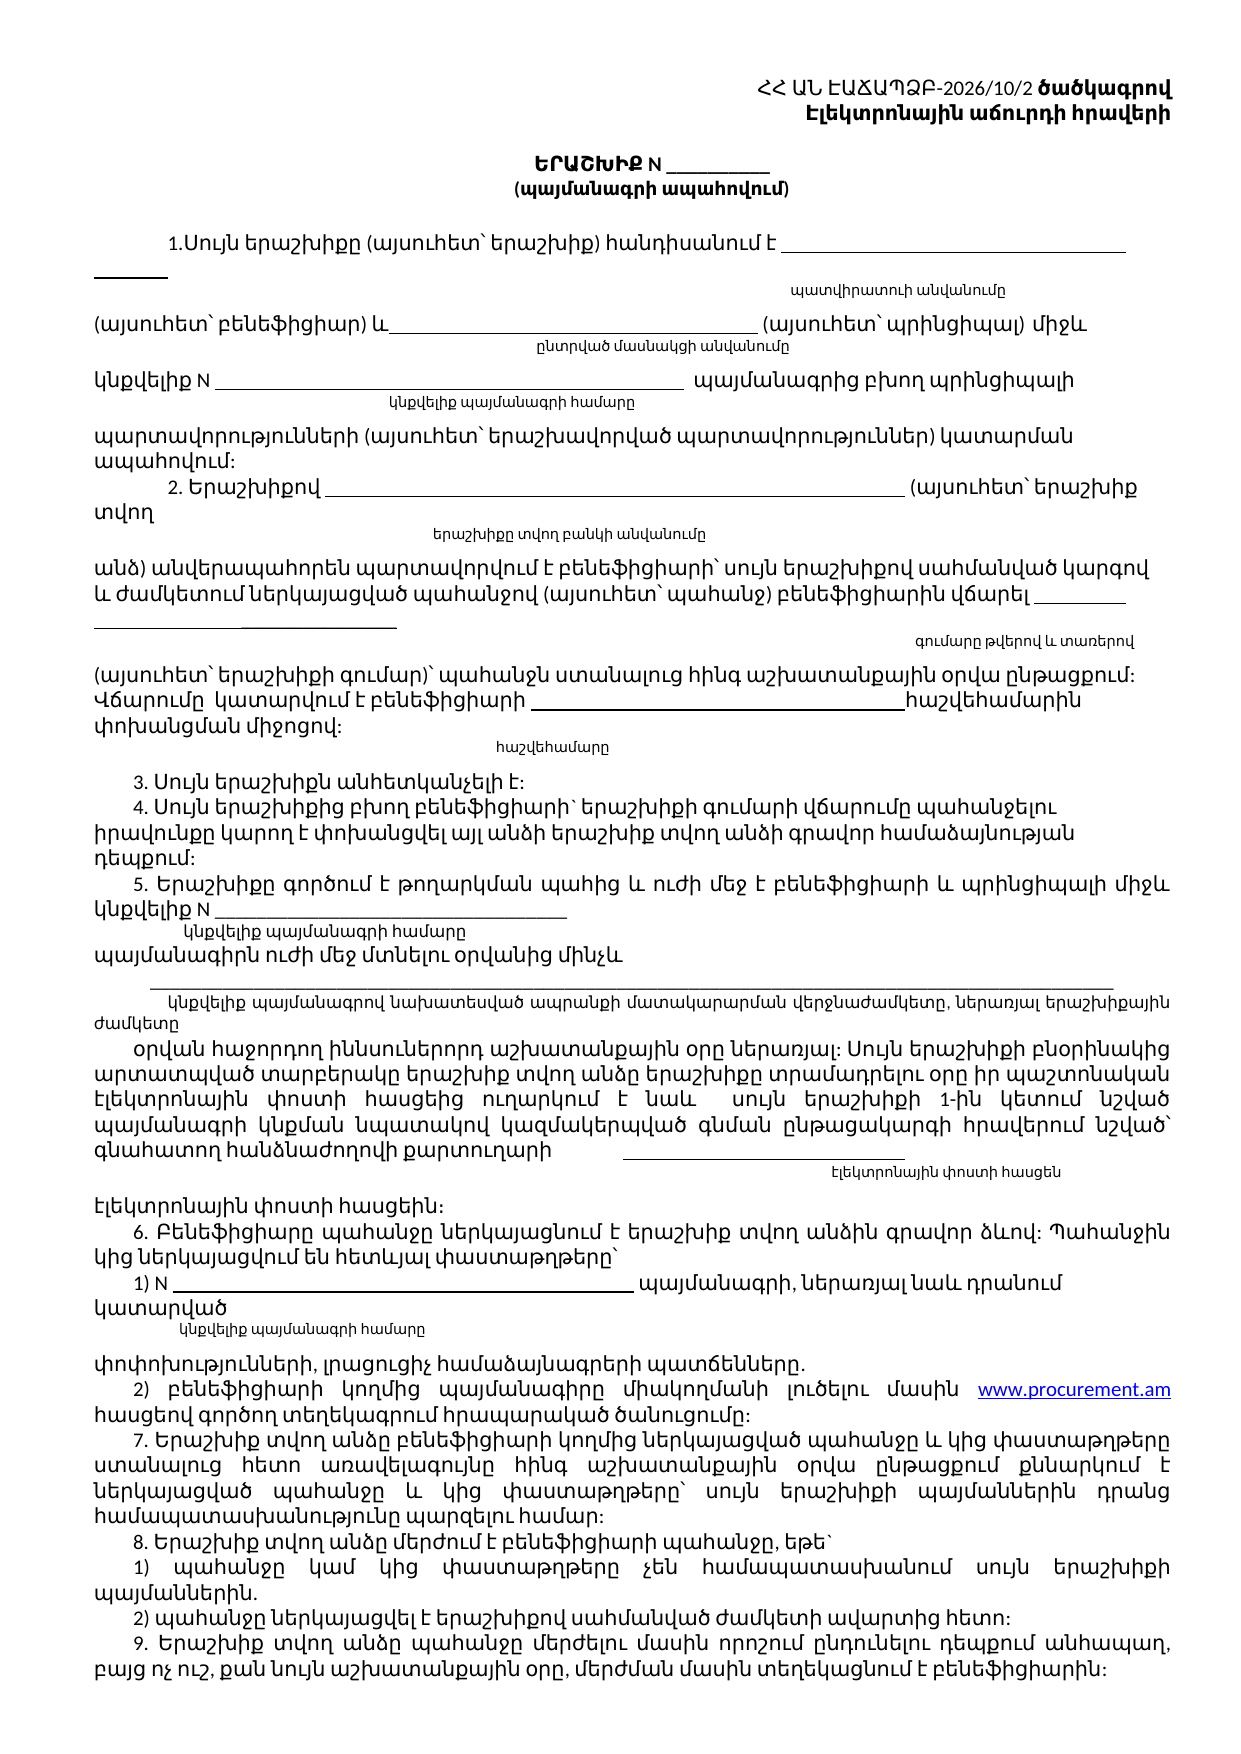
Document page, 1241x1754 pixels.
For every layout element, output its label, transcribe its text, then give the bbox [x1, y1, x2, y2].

text գումարը թվերով և տառերով [831, 632, 1171, 662]
text ՀՀ ԱՆ ԷԱՃԱՊՁԲ-2026/10/2 ծածկագրով [94, 75, 1171, 100]
text 7. Երաշխիք տվող անձը բենեֆիցիարի կողմից ներկայացված պահանջը և կից փաստաթղթերը ստանալուց հետո առավելագույնը հինգ աշխատանքային օրվա ընթացքում քննարկում է ներկայացված պահանջը և կից փաստաթղթերը՝ սույն երաշխիքի պայմաններին դրանց համապատասխանությունը պարզելու համար: [94, 1427, 1171, 1529]
list պայմանագիրն ուժի մեջ մտնելու օրվանից մինչև [94, 942, 1171, 967]
text 1) N պայմանագրի, ներառյալ նաև դրանում կատարված [94, 1270, 1171, 1321]
text 2) պահանջը ներկայացվել է երաշխիքով սահմանված ժամկետի ավարտից հետո: [94, 1605, 1171, 1631]
text պարտավորությունների (այսուհետ՝ երաշխավորված պարտավորություններ) կատարման ապահովում: [94, 423, 1171, 474]
text 2. Երաշխիքով (այսուհետ՝ երաշխիք տվող [94, 474, 1171, 525]
text կնքվելիք պայմանագրի համարը [94, 922, 1171, 942]
text 1.Սույն երաշխիքը (այսուհետ՝ երաշխիք) հանդիսանում է [94, 230, 1171, 281]
text ԵՐԱՇԽԻՔ N __________ [94, 151, 1171, 177]
text 3. Սույն երաշխիքն անհետկանչելի է: [94, 769, 1171, 794]
list կնքվելիք պայմանագրով նախատեսված ապրանքի մատակարարման վերջնաժամկետը, ներառյալ երաշխիքային ժամկետը [94, 993, 1171, 1033]
text 2) բենեֆիցիարի կողմից պայմանագիրը միակողմանի լուծելու մասին www.procurement.am հասցեով գործող տեղեկագրում հրապարակած ծանուցումը: [94, 1376, 1171, 1427]
text 9. Երաշխիք տվող անձը պահանջը մերժելու մասին որոշում ընդունելու դեպքում անհապաղ, բայց ոչ ուշ, քան նույն աշխատանքային օրը, մերժման մասին տեղեկացնում է բենեֆիցիարին: [94, 1631, 1171, 1681]
text կնքվելիք պայմանագրի համարը [94, 393, 1171, 423]
text հաշվեհամարը [94, 738, 1171, 769]
text փոփոխությունների, լրացուցիչ համաձայնագրերի պատճենները. [94, 1351, 1171, 1376]
text կնքվելիք պայմանագրի համարը [94, 1321, 1171, 1351]
text (այսուհետ՝ երաշխիքի գումար)՝ պահանջն ստանալուց հինգ աշխատանքային օրվա ընթացքում: Վճարումը կատարվում է բենեֆիցիարի հաշվեհամարին փոխանցման միջոցով: [94, 662, 1171, 738]
text կնքվելիք N պայմանագրից բխող պրինցիպալի [94, 367, 1171, 393]
text անձ) անվերապահորեն պարտավորվում է բենեֆիցիարի՝ սույն երաշխիքով սահմանված կարգով և ժամկետում ներկայացված պահանջով (այսուհետ՝ պահանջ) բենեֆիցիարին վճարել _______________ [94, 556, 1171, 632]
text երաշխիքը տվող բանկի անվանումը [94, 525, 1171, 556]
text 1) պահանջը կամ կից փաստաթղթերը չեն համապատասխանում սույն երաշխիքի պայմաններին. [94, 1554, 1171, 1605]
text 5. Երաշխիքը գործում է թողարկման պահից և ուժի մեջ է բենեֆիցիարի և պրինցիպալի միջև կնքվելիք N __________________________________ [94, 871, 1171, 922]
text պատվիրատուի անվանումը [684, 281, 1171, 311]
text օրվան հաջորդող իննսուներորդ աշխատանքային օրը ներառյալ: Սույն երաշխիքի բնօրինակից արտատպված տարբերակը երաշխիք տվող անձը երաշխիքը տրամադրելու օրը իր պաշտոնական էլեկտրոնային փոստի հասցեից ուղարկում է նաև սույն երաշխիքի 1-ին կետում նշված պայմանագրի կնքման նպատակով կազմակերպված գնման ընթացակարգի հրավերում նշված՝ գնահատող հանձնաժողովի քարտուղարի [94, 1036, 1171, 1163]
text (այսուհետ՝ բենեֆիցիար) և (այսուհետ՝ պրինցիպալ) միջև ընտրված մասնակցի անվանումը [94, 311, 1171, 367]
text Էլեկտրոնային աճուրդի հրավերի [94, 100, 1171, 126]
text էլեկտրոնային փոստի հասցեն [94, 1163, 1171, 1193]
text 8. Երաշխիք տվող անձը մերժում է բենեֆիցիարի պահանջը, եթե` [94, 1529, 1171, 1554]
text էլեկտրոնային փոստի հասցեին։ [94, 1193, 1171, 1219]
text 6. Բենեֆիցիարը պահանջը ներկայացնում է երաշխիք տվող անձին գրավոր ձևով: Պահանջին կից ներկայացվում են հետևյալ փաստաթղթերը՝ [94, 1219, 1171, 1270]
text 4. Սույն երաշխիքից բխող բենեֆիցիարի` երաշխիքի գումարի վճարումը պահանջելու իրավունքը կարող է փոխանցվել այլ անձի երաշխիք տվող անձի գրավոր համաձայնության դեպքում: [94, 794, 1171, 871]
text (պայմանագրի ապահովում) [94, 177, 1171, 199]
list _____________________________________________________________________________________________ [94, 967, 1171, 993]
